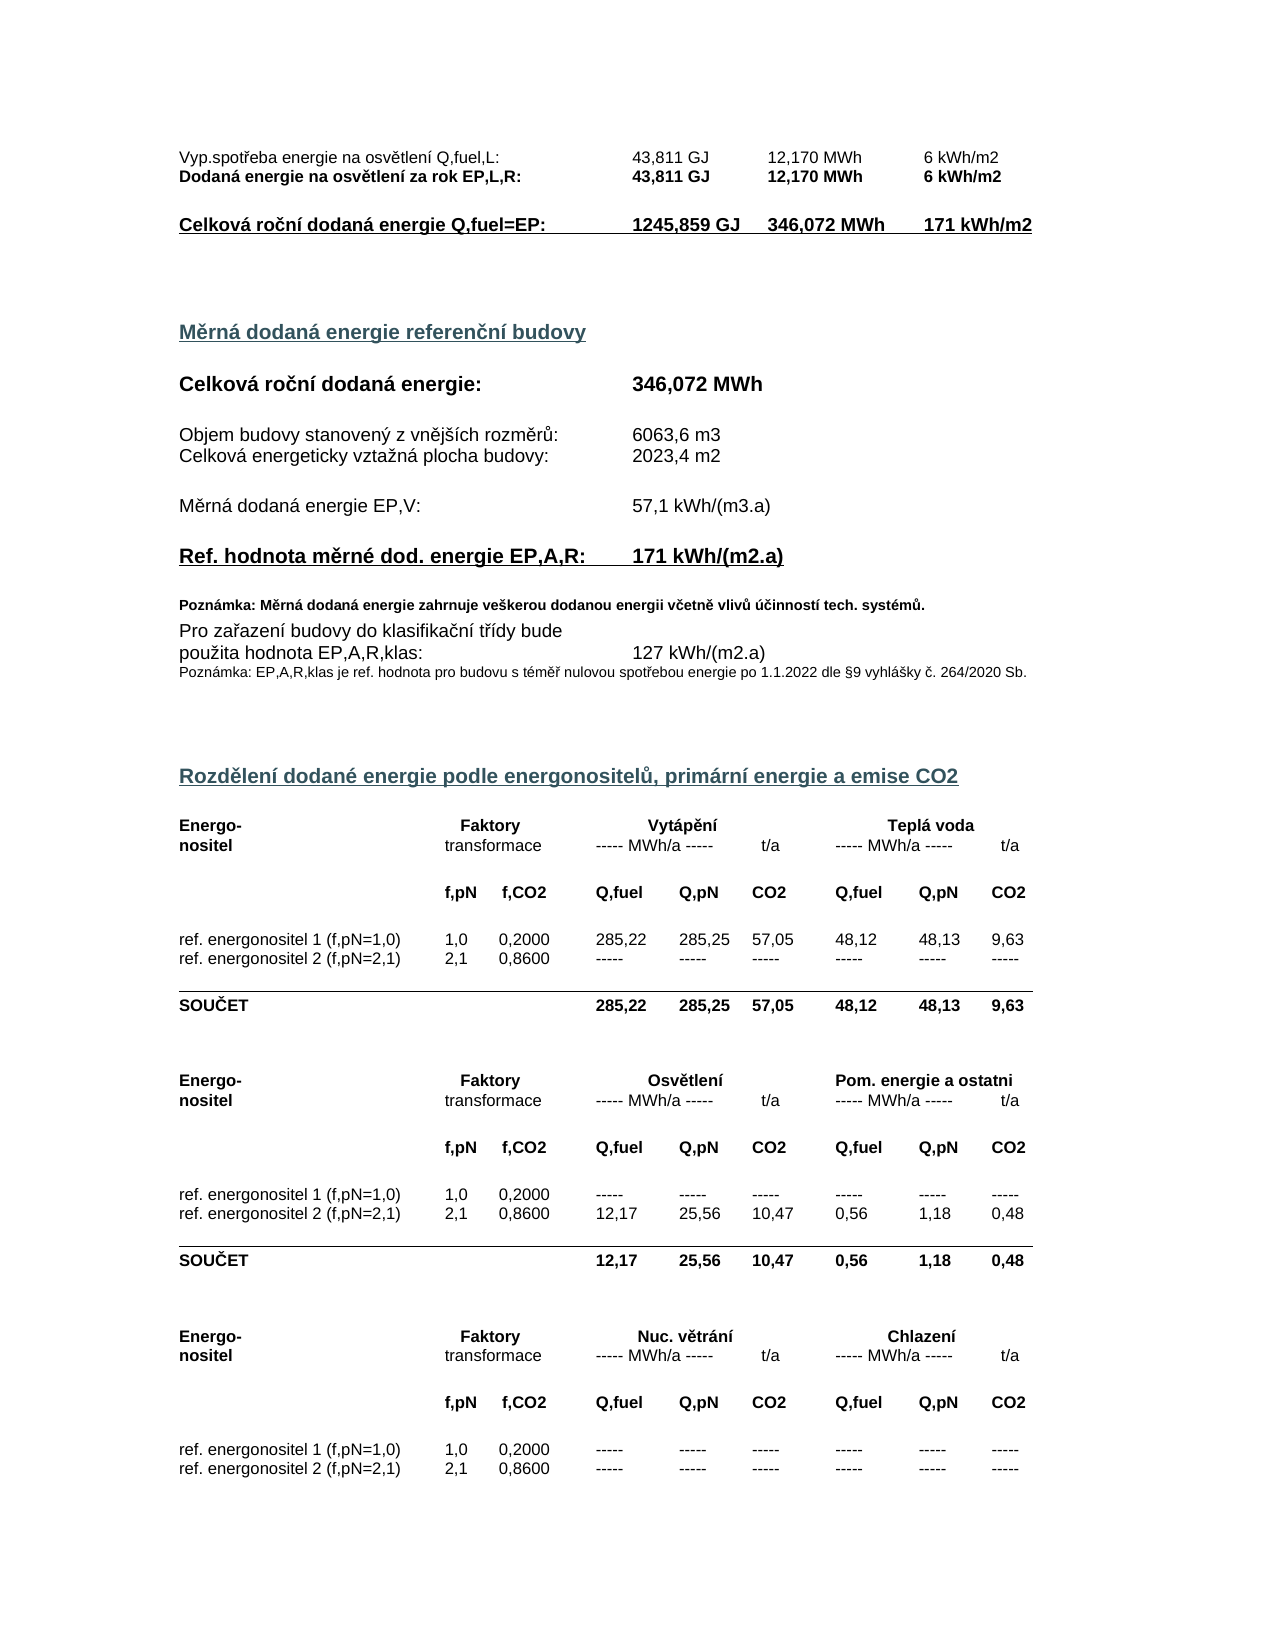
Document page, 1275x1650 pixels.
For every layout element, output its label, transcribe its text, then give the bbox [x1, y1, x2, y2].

text Celková energeticky vztažná plocha budovy: 2023,4 m2 [148, 445, 1127, 467]
text Energo- Faktory Osvětlení Pom. energie a ostatni [148, 1071, 1127, 1090]
text ref. energonositel 2 (f,pN=2,1) 2,1 0,8600 ----- ----- ----- ----- ----- ----- [148, 949, 1127, 968]
text ref. energonositel 1 (f,pN=1,0) 1,0 0,2000 ----- ----- ----- ----- ----- ----- [148, 1185, 1127, 1204]
text ref. energonositel 2 (f,pN=2,1) 2,1 0,8600 12,17 25,56 10,47 0,56 1,18 0,48 [148, 1204, 1127, 1223]
text Energo- Faktory Nuc. větrání Chlazení [148, 1326, 1127, 1346]
text f,pN f,CO2 Q,fuel Q,pN CO2 Q,fuel Q,pN CO2 [148, 1393, 1127, 1412]
text Dodaná energie na osvětlení za rok EP,L,R: 43,811 GJ 12,170 MWh 6 kWh/m2 [148, 167, 1127, 186]
text Celková roční dodaná energie Q,fuel=EP: 1245,859 GJ 346,072 MWh 171 kWh/m2 [148, 214, 1127, 236]
text Energo- Faktory Vytápění Teplá voda [148, 816, 1127, 835]
text SOUČET 285,22 285,25 57,05 48,12 48,13 9,63 [148, 996, 1127, 1015]
text Vyp.spotřeba energie na osvětlení Q,fuel,L: 43,811 GJ 12,170 MWh 6 kWh/m2 [148, 148, 1127, 167]
text použita hodnota EP,A,R,klas: 127 kWh/(m2.a) [148, 642, 1127, 663]
text Objem budovy stanovený z vnějších rozměrů: 6063,6 m3 [148, 423, 1127, 445]
text Rozdělení dodané energie podle energonositelů, primární energie a emise CO2 [148, 764, 1127, 788]
text nositel transformace ----- MWh/a ----- t/a ----- MWh/a ----- t/a [148, 1346, 1127, 1365]
text ref. energonositel 1 (f,pN=1,0) 1,0 0,2000 285,22 285,25 57,05 48,12 48,13 9,63 [148, 930, 1127, 949]
text f,pN f,CO2 Q,fuel Q,pN CO2 Q,fuel Q,pN CO2 [148, 1138, 1127, 1157]
text Pro zařazení budovy do klasifikační třídy bude [148, 620, 1127, 642]
text f,pN f,CO2 Q,fuel Q,pN CO2 Q,fuel Q,pN CO2 [148, 882, 1127, 902]
text Měrná dodaná energie EP,V: 57,1 kWh/(m3.a) [148, 495, 1127, 516]
text nositel transformace ----- MWh/a ----- t/a ----- MWh/a ----- t/a [148, 835, 1127, 854]
text SOUČET 12,17 25,56 10,47 0,56 1,18 0,48 [148, 1251, 1127, 1270]
text Poznámka: EP,A,R,klas je ref. hodnota pro budovu s téměř nulovou spotřebou energie po 1.1.2022 dle §9 vyhlášky č. 264/2020 Sb. [148, 663, 1127, 680]
text Měrná dodaná energie referenční budovy [148, 319, 1127, 343]
text Celková roční dodaná energie: 346,072 MWh [148, 372, 1127, 396]
text ref. energonositel 2 (f,pN=2,1) 2,1 0,8600 ----- ----- ----- ----- ----- ----- [148, 1459, 1127, 1478]
text Poznámka: Měrná dodaná energie zahrnuje veškerou dodanou energii včetně vlivů účinností tech. systémů. [148, 596, 1127, 613]
text Ref. hodnota měrné dod. energie EP,A,R: 171 kWh/(m2.a) [148, 544, 1127, 568]
text nositel transformace ----- MWh/a ----- t/a ----- MWh/a ----- t/a [148, 1090, 1127, 1109]
text ref. energonositel 1 (f,pN=1,0) 1,0 0,2000 ----- ----- ----- ----- ----- ----- [148, 1440, 1127, 1459]
